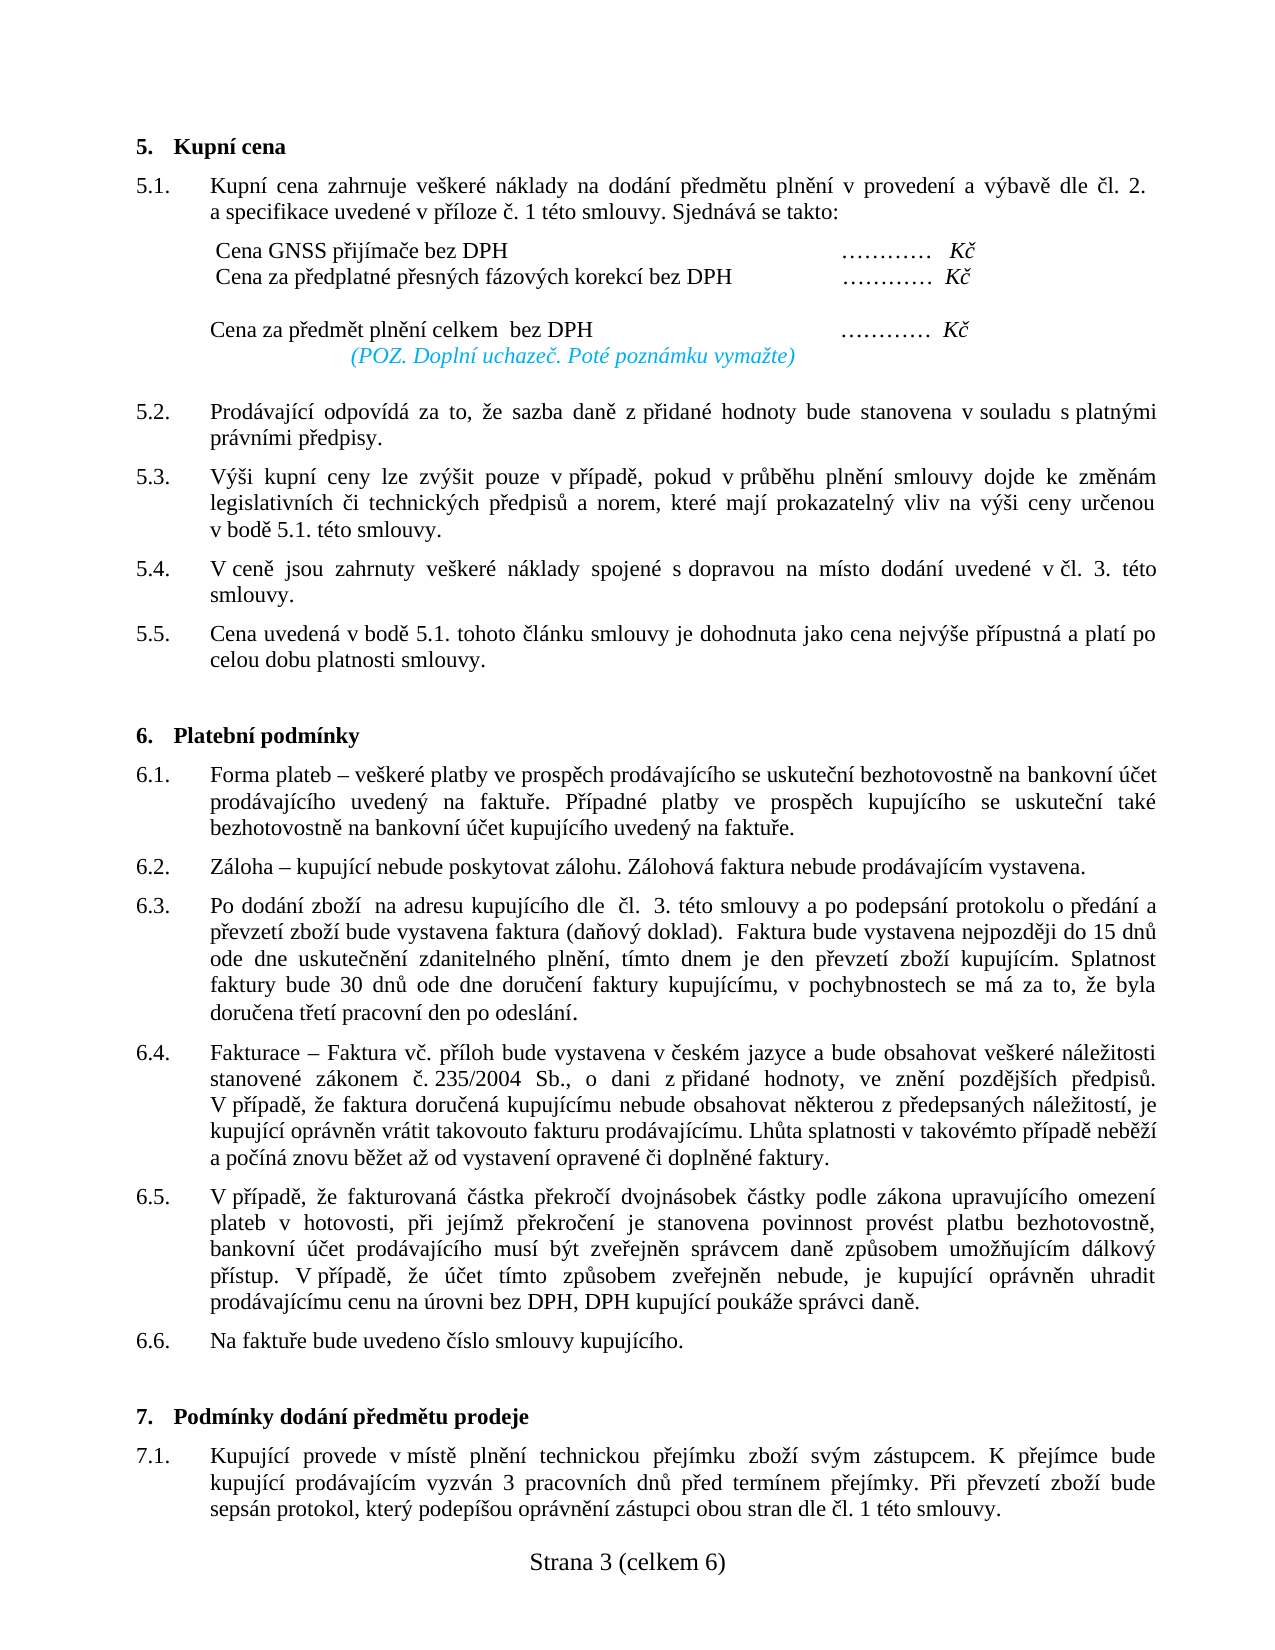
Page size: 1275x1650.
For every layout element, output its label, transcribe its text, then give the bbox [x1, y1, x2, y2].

text Forma plateb – veškeré platby ve prospěch prodávajícího se uskuteční bezhotovostně na bankovní účet prodávajícího uvedený na faktuře. Případné platby ve prospěch kupujícího se uskuteční také bezhotovostně na bankovní účet kupujícího uvedený na faktuře. [136, 761, 1157, 841]
text Cena uvedená v bodě 5.1. tohoto článku smlouvy je dohodnuta jako cena nejvýše přípustná a platí po celou dobu platnosti smlouvy. [136, 620, 1157, 673]
text Fakturace – Faktura vč. příloh bude vystavena v českém jazyce a bude obsahovat veškeré náležitosti stanovené zákonem č. 235/2004 Sb., o dani z přidané hodnoty, ve znění pozdějších předpisů. V případě, že faktura doručená kupujícímu nebude obsahovat některou z předepsaných náležitostí, je kupující oprávněn vrátit takovouto fakturu prodávajícímu. Lhůta splatnosti v takovémto případě neběží a počíná znovu běžet až od vystavení opravené či doplněné faktury. [136, 1038, 1157, 1170]
text V případě, že fakturovaná částka překročí dvojnásobek částky podle zákona upravujícího omezení plateb v hotovosti, při jejímž překročení je stanovena povinnost provést platbu bezhotovostně, bankovní účet prodávajícího musí být zveřejněn správcem daně způsobem umožňujícím dálkový přístup. V případě, že účet tímto způsobem zveřejněn nebude, je kupující oprávněn uhradit prodávajícímu cenu na úrovni bez DPH, DPH kupující poukáže správci daně. [136, 1183, 1157, 1314]
text Cena GNSS přijímače bez DPH ………… Kč [136, 237, 1158, 263]
text Na faktuře bude uvedeno číslo smlouvy kupujícího. [136, 1327, 1157, 1353]
text Kupní cena zahrnuje veškeré náklady na dodání předmětu plnění v provedení a výbavě dle čl. 2. a specifikace uvedené v příloze č. 1 této smlouvy. Sjednává se takto: [136, 172, 1157, 224]
text Záloha – kupující nebude poskytovat zálohu. Zálohová faktura nebude prodávajícím vystavena. [136, 853, 1157, 879]
text Cena za předplatné přesných fázových korekcí bez DPH ………… Kč [136, 263, 1158, 290]
text Výši kupní ceny lze zvýšit pouze v případě, pokud v průběhu plnění smlouvy dojde ke změnám legislativních či technických předpisů a norem, které mají prokazatelný vliv na výši ceny určenou v bodě 5.1. této smlouvy. [136, 463, 1157, 542]
text Kupující provede v místě plnění technickou přejímku zboží svým zástupcem. K přejímce bude kupující prodávajícím vyzván 3 pracovních dnů před termínem přejímky. Při převzetí zboží bude sepsán protokol, který podepíšou oprávnění zástupci obou stran dle čl. 1 této smlouvy. [136, 1442, 1157, 1521]
text Po dodání zboží na adresu kupujícího dle čl. 3. této smlouvy a po podepsání protokolu o předání a převzetí zboží bude vystavena faktura (daňový doklad). Faktura bude vystavena nejpozději do 15 dnů ode dne uskutečnění zdanitelného plnění, tímto dnem je den převzetí zboží kupujícím. Splatnost faktury bude 30 dnů ode dne doručení faktury kupujícímu, v pochybnostech se má za to, že byla doručena třetí pracovní den po odeslání. [136, 892, 1157, 1026]
text Podmínky dodání předmětu prodeje [136, 1403, 1157, 1430]
text V ceně jsou zahrnuty veškeré náklady spojené s dopravou na místo dodání uvedené v čl. 3. této smlouvy. [136, 555, 1157, 607]
text Kupní cena [136, 133, 1157, 159]
text (POZ. Doplní uchazeč. Poté poznámku vymažte) [313, 342, 1039, 369]
text Platební podmínky [136, 723, 1157, 749]
text Prodávající odpovídá za to, že sazba daně z přidané hodnoty bude stanovena v souladu s platnými právními předpisy. [136, 398, 1157, 451]
text Cena za předmět plnění celkem bez DPH ………… Kč [136, 316, 1158, 342]
